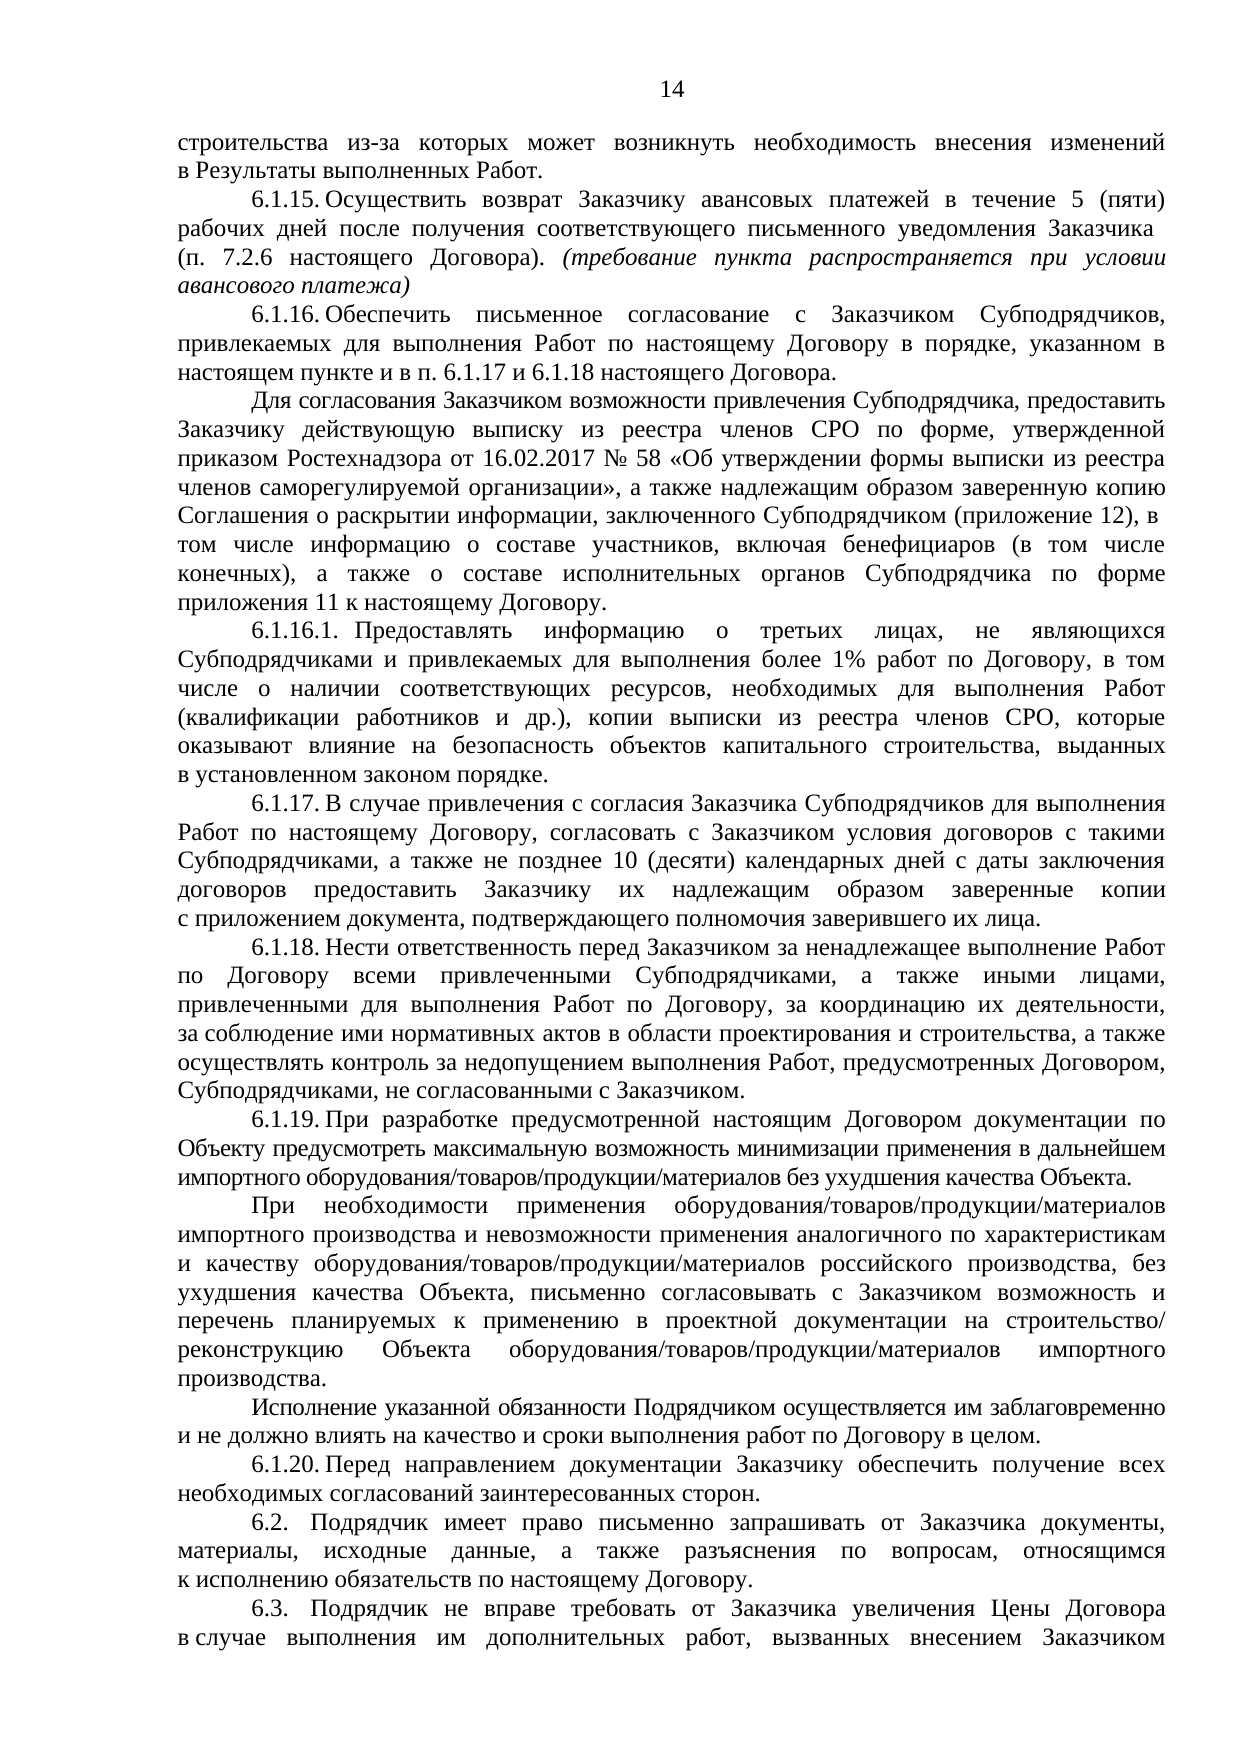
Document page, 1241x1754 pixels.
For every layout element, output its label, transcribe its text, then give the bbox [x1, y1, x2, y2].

text При необходимости применения оборудования/товаров/продукции/материалов импортного производства и невозможности применения аналогичного по характеристикам и качеству оборудования/товаров/продукции/материалов российского производства, без ухудшения качества Объекта, письменно согласовывать с Заказчиком возможность и перечень планируемых к применению в проектной документации на строительство/ реконструкцию Объекта оборудования/товаров/продукции/материалов импортного производства. [177, 1190, 1166, 1392]
text 6.2. Подрядчик имеет право письменно запрашивать от Заказчика документы, материалы, исходные данные, а также разъяснения по вопросам, относящимся к исполнению обязательств по настоящему Договору. [177, 1507, 1166, 1593]
text 6.1.16. Обеспечить письменное согласование с Заказчиком Субподрядчиков, привлекаемых для выполнения Работ по настоящему Договору в порядке, указанном в настоящем пункте и в п. 6.1.17 и 6.1.18 настоящего Договора. [177, 299, 1166, 385]
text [177, 1593, 1166, 1650]
text 6.1.16.1. Предоставлять информацию о третьих лицах, не являющихся Субподрядчиками и привлекаемых для выполнения более 1% работ по Договору, в том числе о наличии соответствующих ресурсов, необходимых для выполнения Работ (квалификации работников и др.), копии выписки из реестра членов СРО, которые оказывают влияние на безопасность объектов капитального строительства, выданных в установленном законом порядке. [177, 615, 1166, 788]
text 6.1.15. Осуществить возврат Заказчику авансовых платежей в течение 5 (пяти) рабочих дней после получения соответствующего письменного уведомления Заказчика (п. 7.2.6 настоящего Договора). (требование пункта распространяется при условии авансового платежа) [177, 184, 1166, 299]
text 6.1.17. В случае привлечения с согласия Заказчика Субподрядчиков для выполнения Работ по настоящему Договору, согласовать с Заказчиком условия договоров с такими Субподрядчиками, а также не позднее 10 (десяти) календарных дней с даты заключения договоров предоставить Заказчику их надлежащим образом заверенные копии с приложением документа, подтверждающего полномочия заверившего их лица. [177, 788, 1166, 932]
text 6.1.18. Нести ответственность перед Заказчиком за ненадлежащее выполнение Работ по Договору всеми привлеченными Субподрядчиками, а также иными лицами, привлеченными для выполнения Работ по Договору, за координацию их деятельности, за соблюдение ими нормативных актов в области проектирования и строительства, а также осуществлять контроль за недопущением выполнения Работ, предусмотренных Договором, Субподрядчиками, не согласованными с Заказчиком. [177, 932, 1166, 1104]
text 6.1.20. Перед направлением документации Заказчику обеспечить получение всех необходимых согласований заинтересованных сторон. [177, 1449, 1166, 1507]
text 6.1.19. При разработке предусмотренной настоящим Договором документации по Объекту предусмотреть максимальную возможность минимизации применения в дальнейшем импортного оборудования/товаров/продукции/материалов без ухудшения качества Объекта. [177, 1104, 1166, 1190]
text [177, 127, 1166, 184]
text Исполнение указанной обязанности Подрядчиком осуществляется им заблаговременно и не должно влиять на качество и сроки выполнения работ по Договору в целом. [177, 1392, 1166, 1449]
text Для согласования Заказчиком возможности привлечения Субподрядчика, предоставить Заказчику действующую выписку из реестра членов СРО по форме, утвержденной приказом Ростехнадзора от 16.02.2017 № 58 «Об утверждении формы выписки из реестра членов саморегулируемой организации», а также надлежащим образом заверенную копию Соглашения о раскрытии информации, заключенного Субподрядчиком (приложение 12), в том числе информацию о составе участников, включая бенефициаров (в том числе конечных), а также о составе исполнительных органов Субподрядчика по форме приложения 11 к настоящему Договору. [177, 385, 1166, 615]
